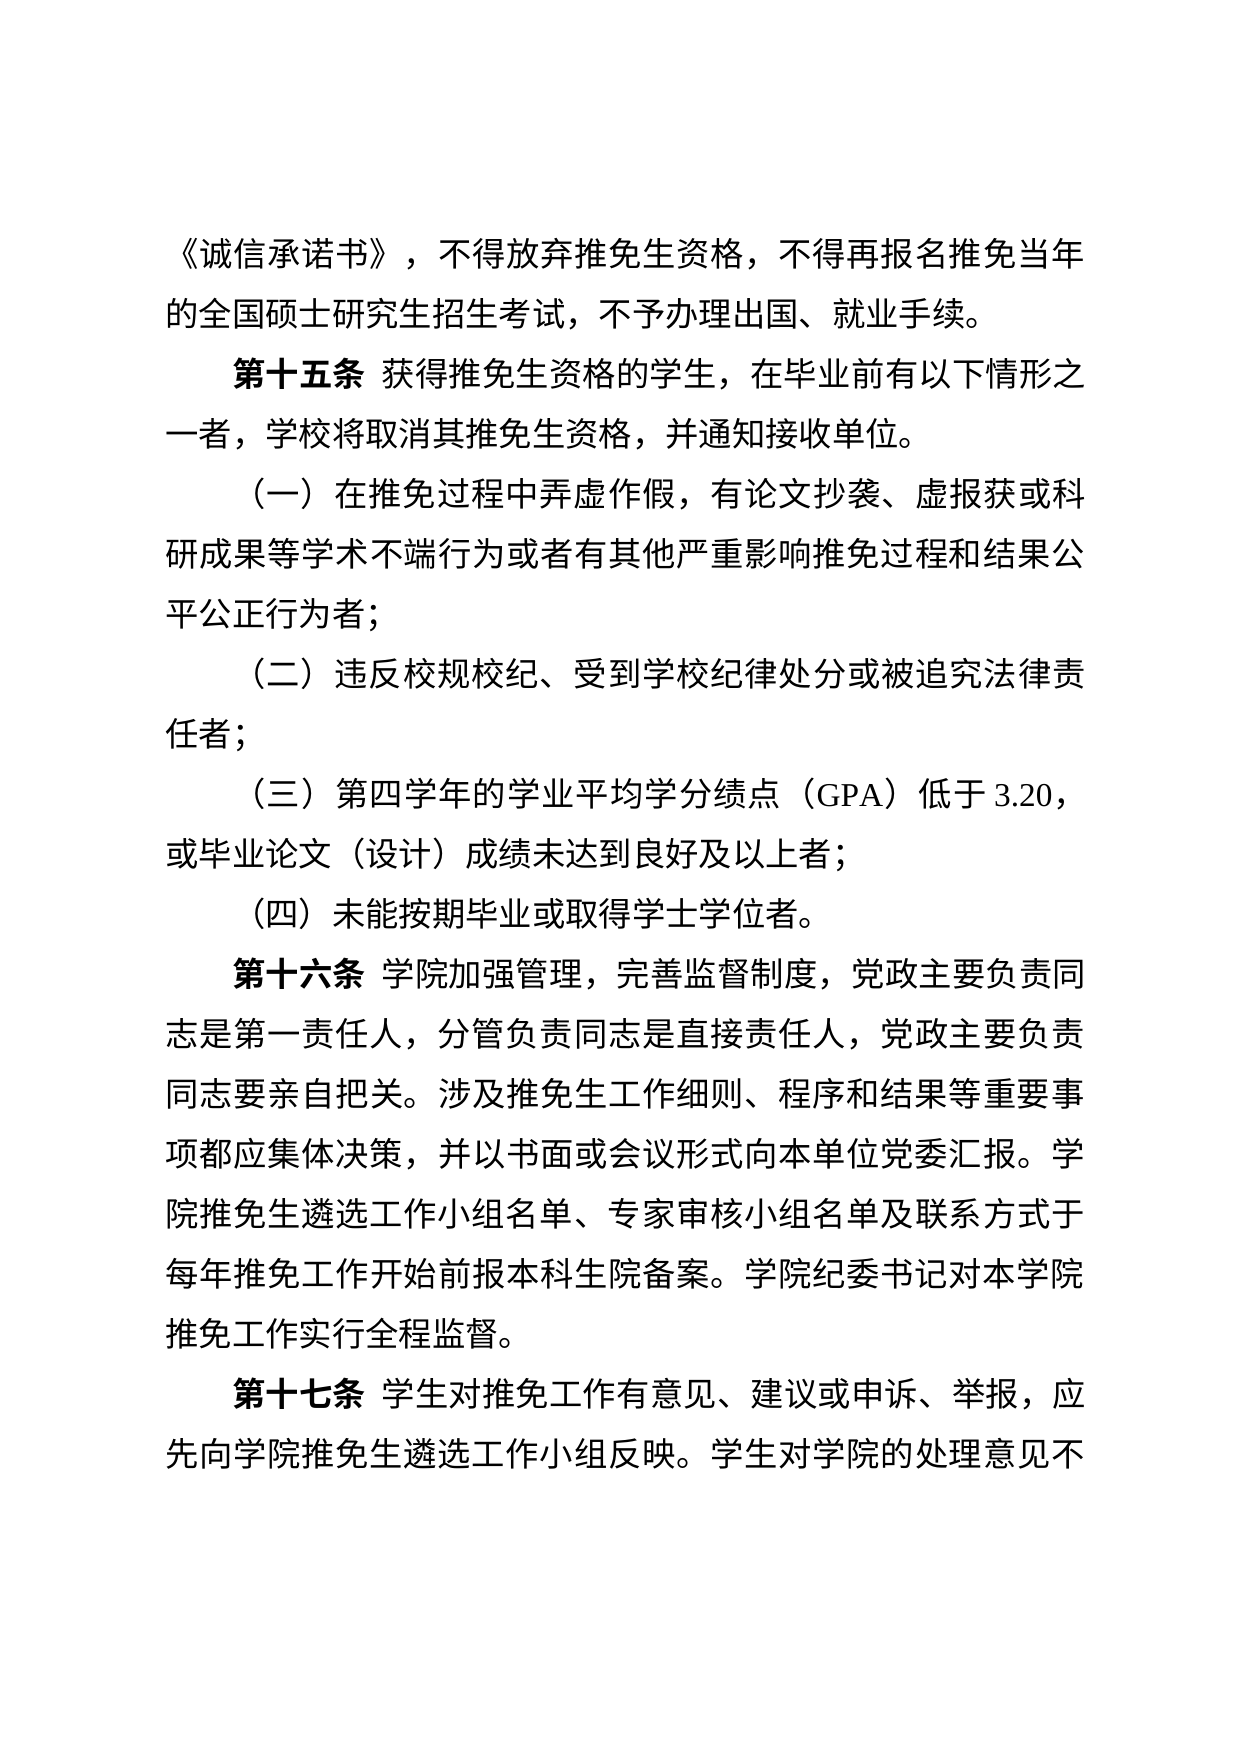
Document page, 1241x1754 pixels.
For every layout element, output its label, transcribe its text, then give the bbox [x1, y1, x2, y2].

text （一）在推免过程中弄虚作假，有论文抄袭、虚报获或科研成果等学术不端行为或者有其他严重影响推免过程和结果公平公正行为者； [165, 458, 1087, 638]
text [165, 218, 1087, 338]
text （三）第四学年的学业平均学分绩点（GPA）低于3.20，或毕业论文（设计）成绩未达到良好及以上者； [165, 758, 1087, 878]
text 第十五条 获得推免生资格的学生，在毕业前有以下情形之一者，学校将取消其推免生资格，并通知接收单位。 [165, 338, 1087, 458]
text （四）未能按期毕业或取得学士学位者。 [165, 878, 1087, 938]
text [165, 1358, 1087, 1478]
text 第十六条 学院加强管理，完善监督制度，党政主要负责同志是第一责任人，分管负责同志是直接责任人，党政主要负责同志要亲自把关。涉及推免生工作细则、程序和结果等重要事项都应集体决策，并以书面或会议形式向本单位党委汇报。学院推免生遴选工作小组名单、专家审核小组名单及联系方式于每年推免工作开始前报本科生院备案。学院纪委书记对本学院推免工作实行全程监督。 [165, 938, 1087, 1358]
text （二）违反校规校纪、受到学校纪律处分或被追究法律责任者； [165, 638, 1087, 758]
